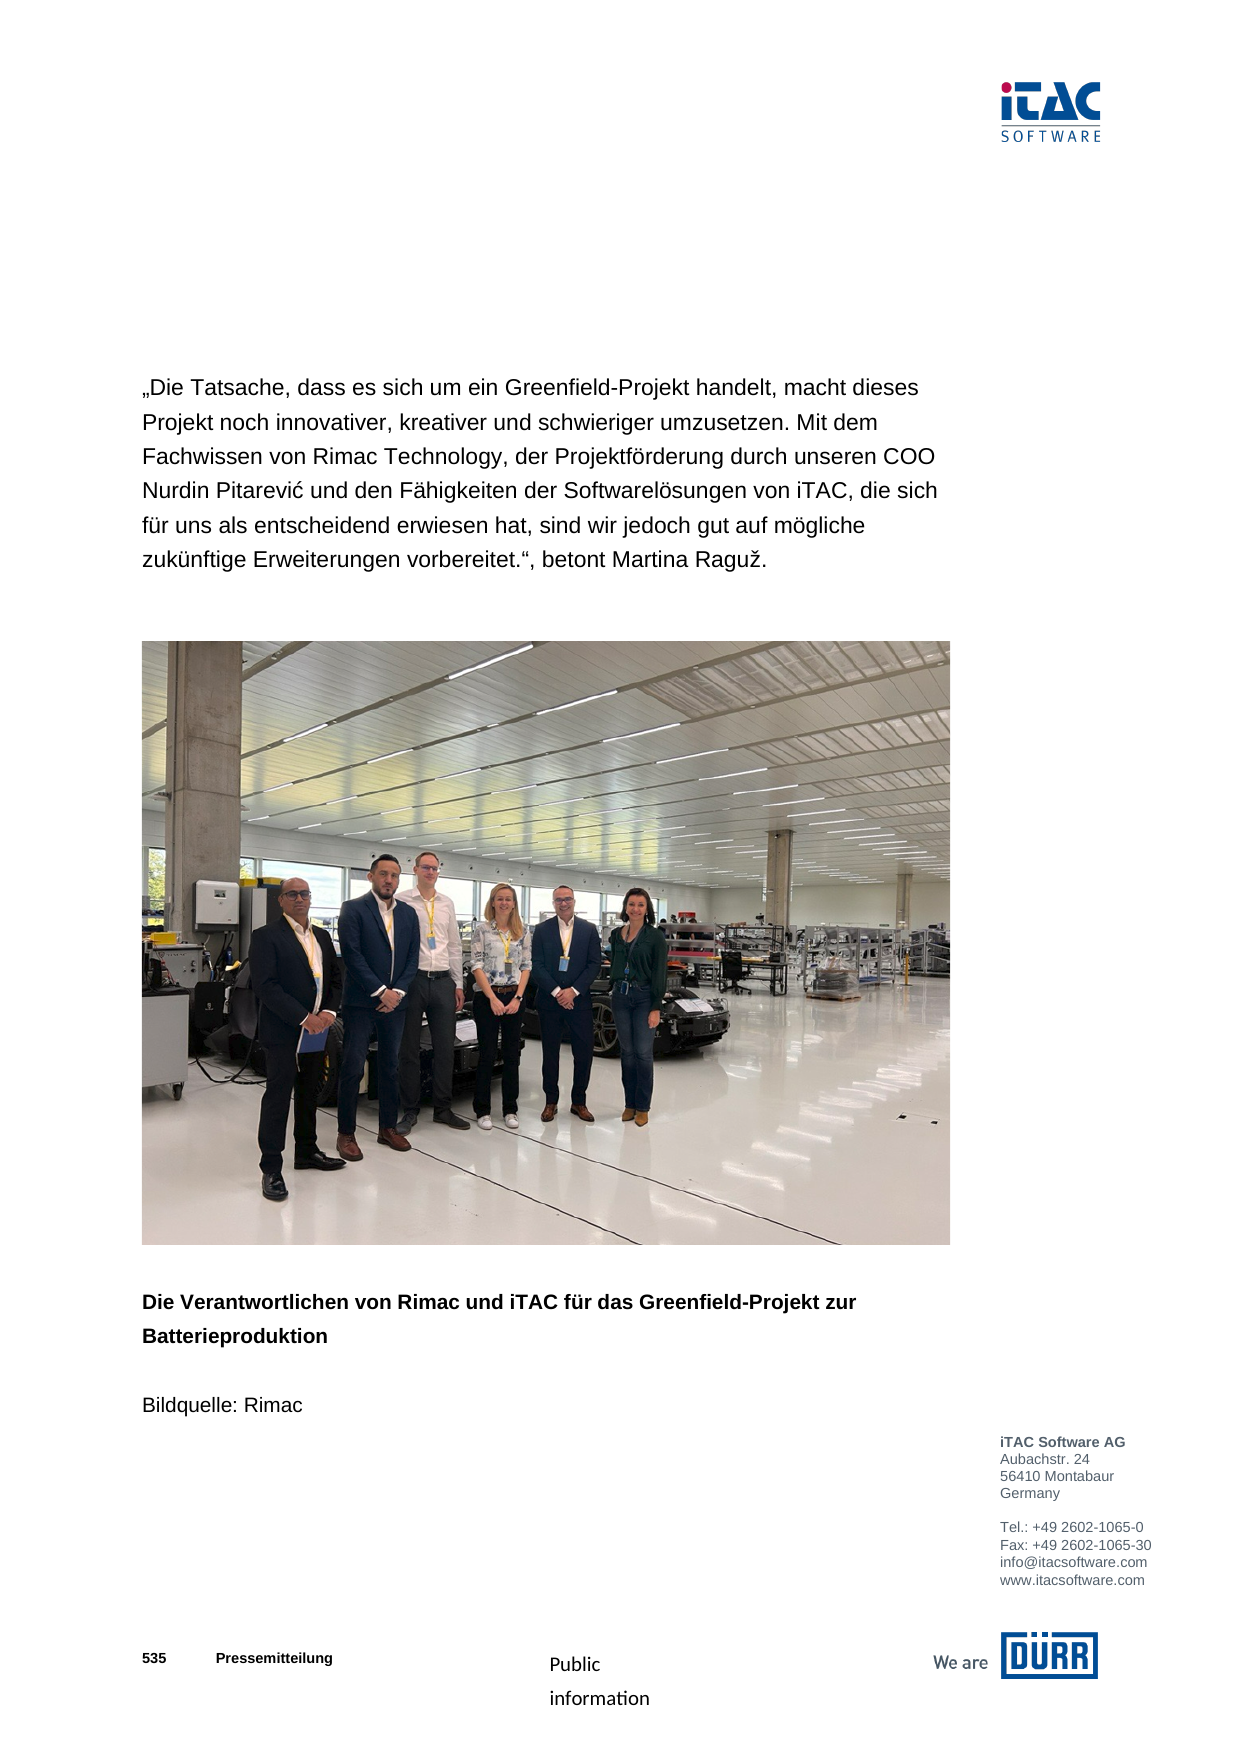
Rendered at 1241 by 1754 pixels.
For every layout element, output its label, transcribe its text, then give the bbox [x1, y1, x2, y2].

text „Die Tatsache, dass es sich um ein Greenfield-Projekt handelt, macht dieses Projekt noch innovativer, kreativer und schwieriger umzusetzen. Mit dem Fachwissen von Rimac Technology, der Projektförderung durch unseren COO Nurdin Pitarević und den Fähigkeiten der Softwarelösungen von iTAC, die sich für uns als entscheidend erwiesen hat, sind wir jedoch gut auf mögliche zukünftige Erweiterungen vorbereitet.“, betont Martina Raguž. [142, 366, 951, 607]
text Bildquelle: Rimac [142, 1348, 951, 1417]
picture [141, 641, 951, 1245]
text Die Verantwortlichen von Rimac und iTAC für das Greenfield-Projekt zur Batterieproduktion [142, 1245, 951, 1348]
